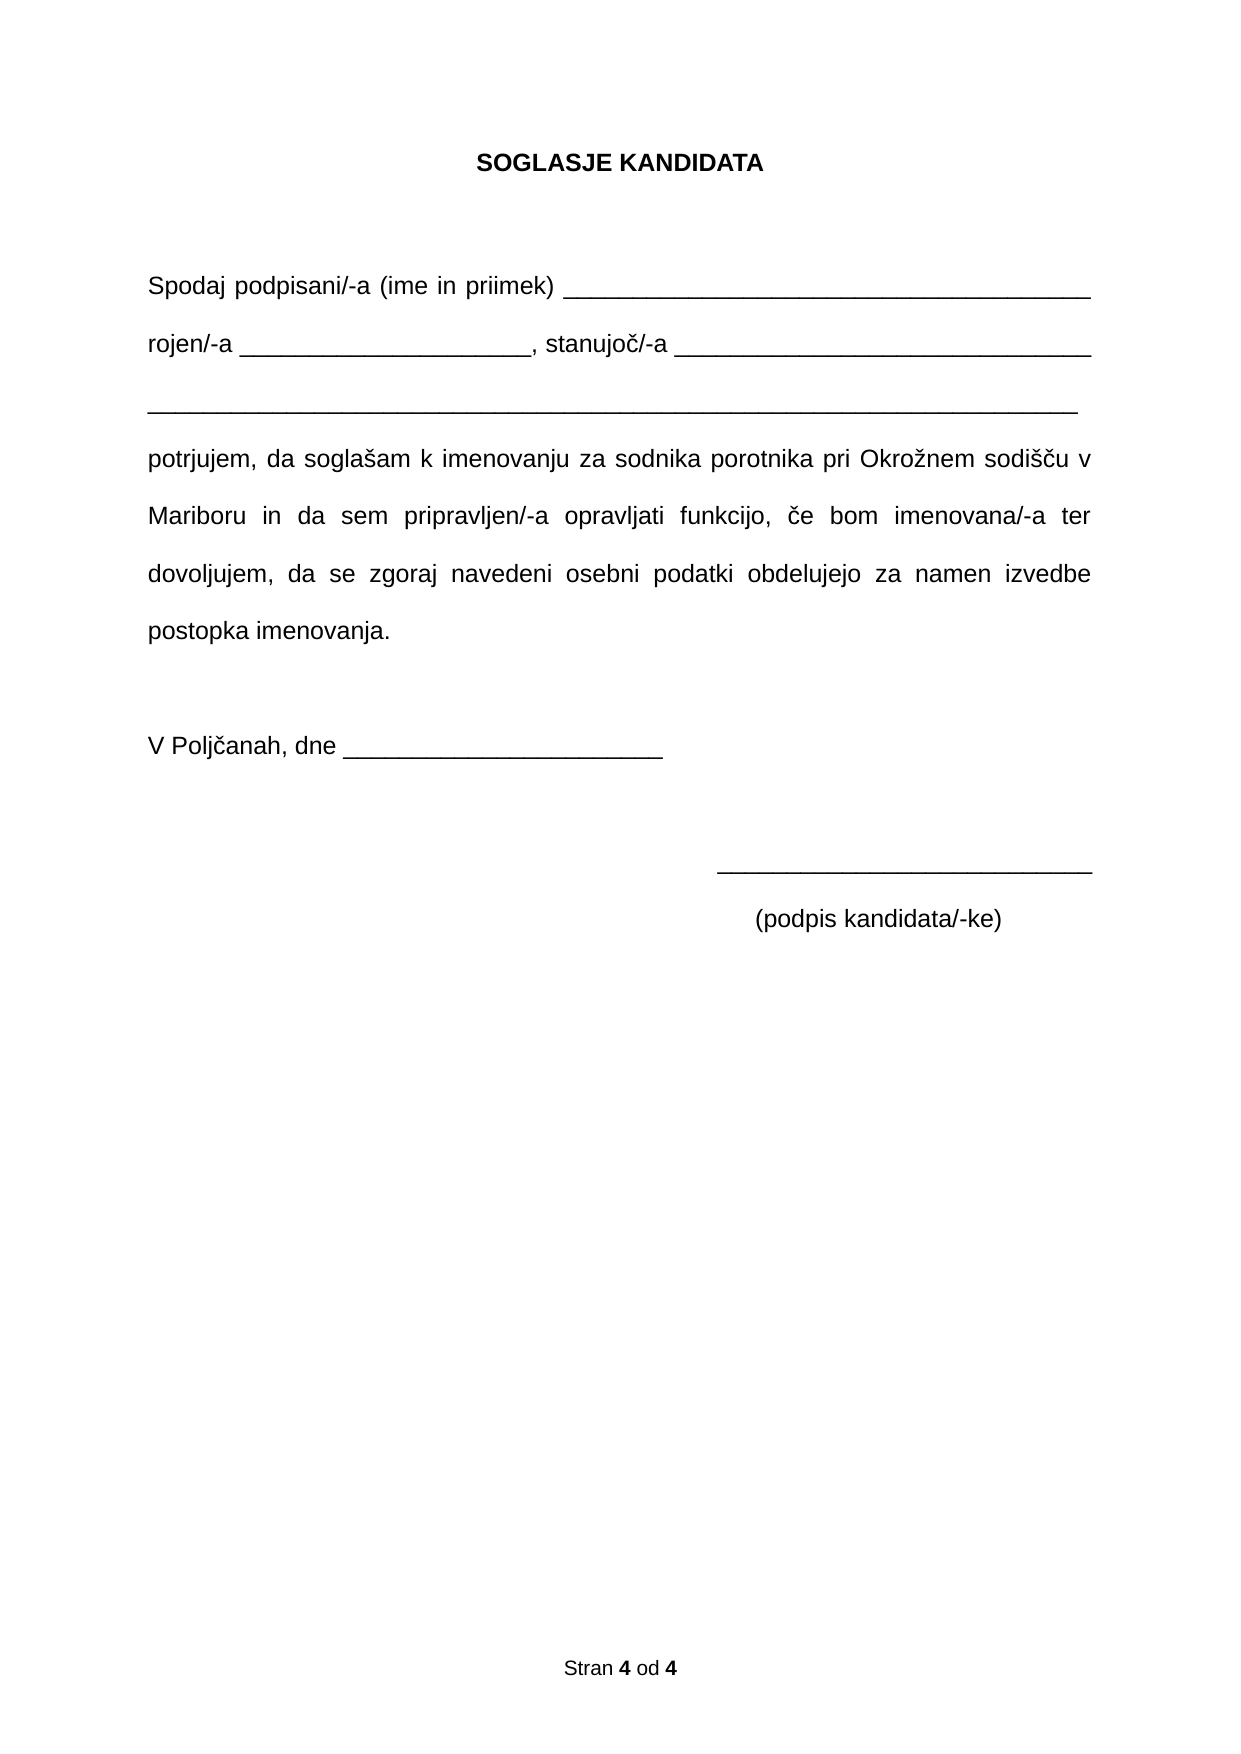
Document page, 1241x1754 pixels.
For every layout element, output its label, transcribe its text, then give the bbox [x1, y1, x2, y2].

text V Poljčanah, dne _______________________ [148, 731, 1093, 760]
text ___________________________ [148, 846, 1093, 875]
text Spodaj podpisani/-a (ime in priimek) ______________________________________ rojen/-a _____________________, stanujoč/-a ______________________________ ___________________________________________________________________ potrjujem, da soglašam k imenovanju za sodnika porotnika pri Okrožnem sodišču v Mariboru in da sem pripravljen/-a opravljati funkcijo, če bom imenovana/-a ter dovoljujem, da se zgoraj navedeni osebni podatki obdelujejo za namen izvedbe postopka imenovanja. [148, 271, 1093, 645]
text SOGLASJE KANDIDATA [148, 148, 1093, 176]
text (podpis kandidata/-ke) [148, 904, 1093, 932]
